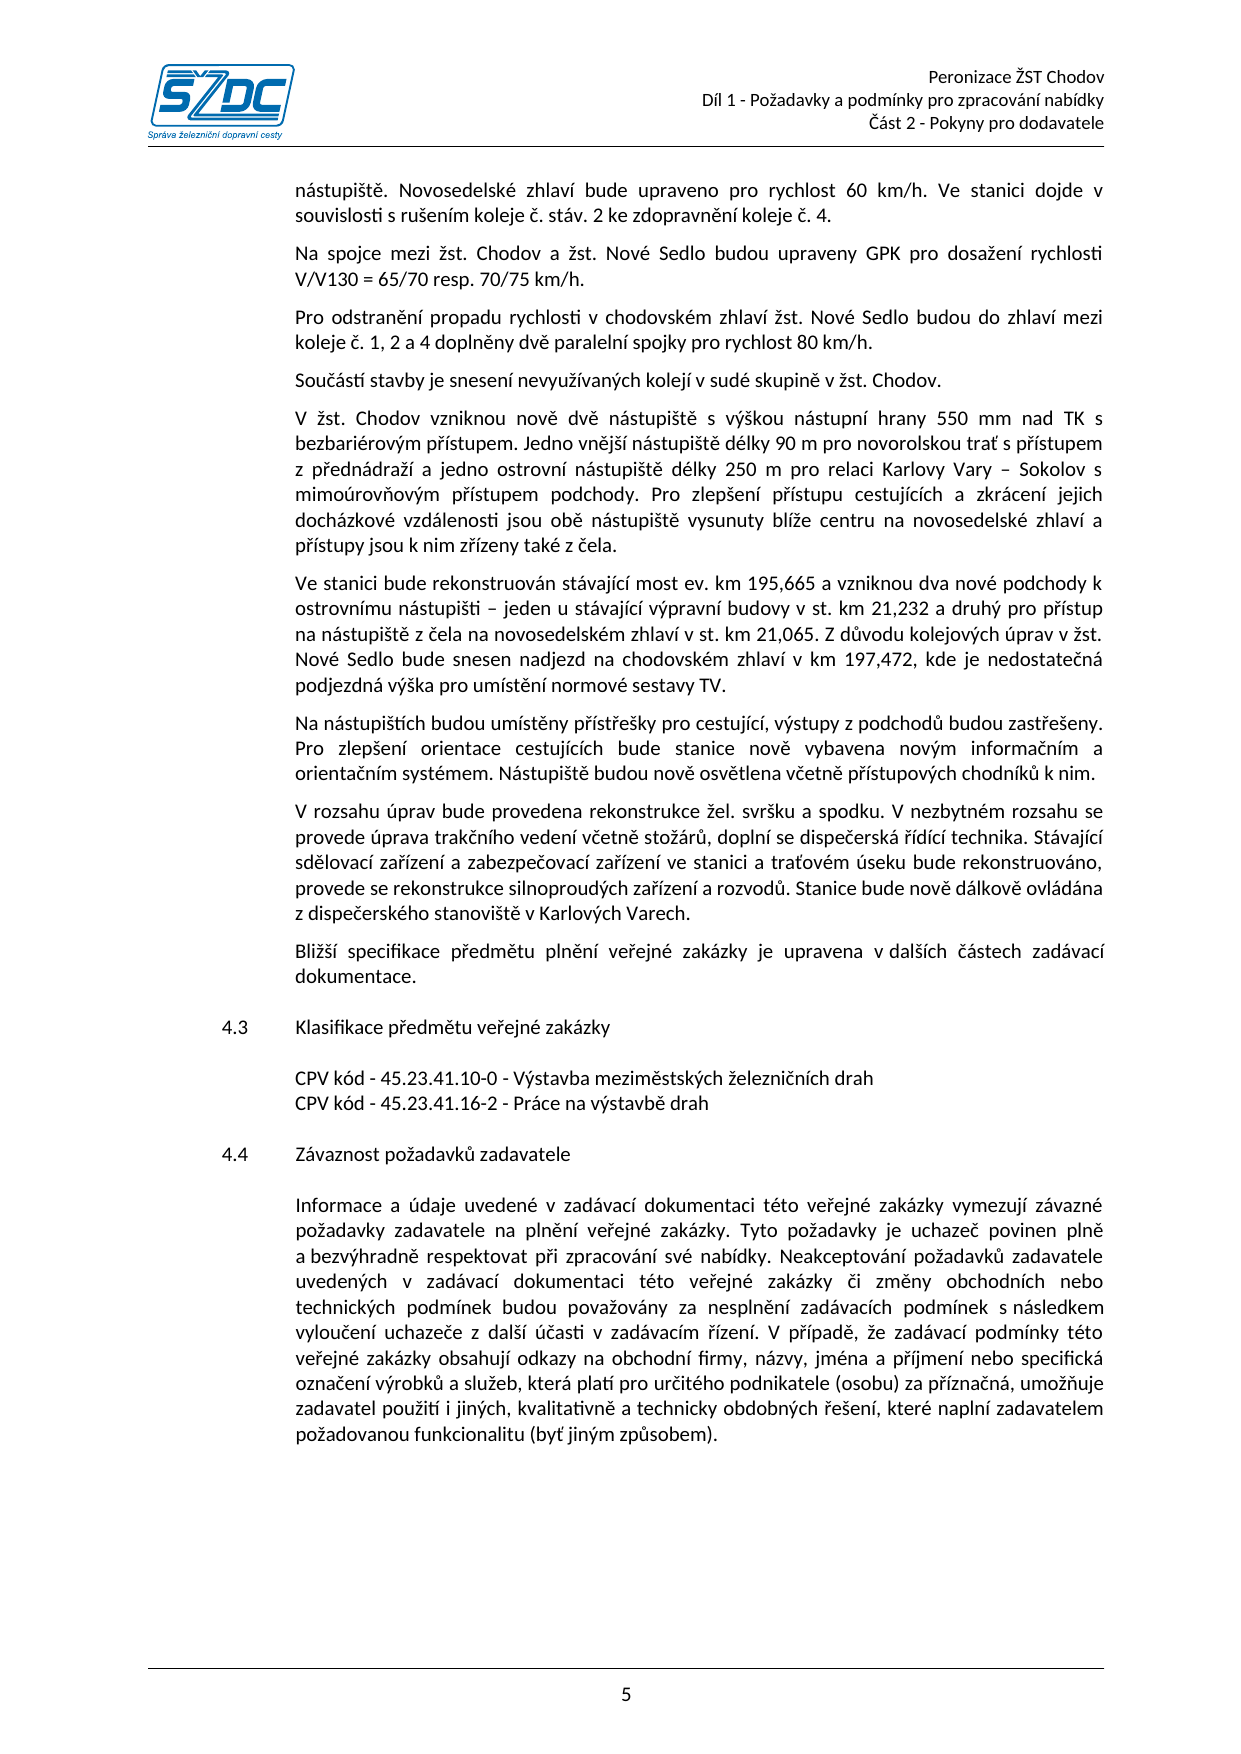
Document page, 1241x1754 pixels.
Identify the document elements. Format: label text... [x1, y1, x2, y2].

text Součástí stavby je snesení nevyužívaných kolejí v sudé skupině v žst. Chodov. [295, 367, 1104, 393]
text Ve stanici bude rekonstruován stávající most ev. km 195,665 a vzniknou dva nové podchody k ostrovnímu nástupišti – jeden u stávající výpravní budovy v st. km 21,232 a druhý pro přístup na nástupiště z čela na novosedelském zhlaví v st. km 21,065. Z důvodu kolejových úprav v žst. Nové Sedlo bude snesen nadjezd na chodovském zhlaví v km 197,472, kde je nedostatečná podjezdná výška pro umístění normové sestavy TV. [295, 570, 1104, 697]
text Na spojce mezi žst. Chodov a žst. Nové Sedlo budou upraveny GPK pro dosažení rychlosti V/V130 = 65/70 resp. 70/75 km/h. [295, 241, 1104, 291]
text CPV kód - 45.23.41.16-2 - Práce na výstavbě drah [221, 1091, 1104, 1116]
text Bližší specifikace předmětu plnění veřejné zakázky je upravena v dalších částech zadávací dokumentace. [295, 938, 1104, 989]
list Závaznost požadavků zadavatele [222, 1141, 1104, 1167]
list Klasifikace předmětu veřejné zakázky [222, 1014, 1104, 1040]
text CPV kód - 45.23.41.10-0 - Výstavba meziměstských železničních drah [221, 1065, 1104, 1091]
text Na nástupištích budou umístěny přístřešky pro cestující, výstupy z podchodů budou zastřešeny. Pro zlepšení orientace cestujících bude stanice nově vybavena novým informačním a orientačním systémem. Nástupiště budou nově osvětlena včetně přístupových chodníků k nim. [295, 710, 1104, 786]
text Informace a údaje uvedené v zadávací dokumentaci této veřejné zakázky vymezují závazné požadavky zadavatele na plnění veřejné zakázky. Tyto požadavky je uchazeč povinen plně a bezvýhradně respektovat při zpracování své nabídky. Neakceptování požadavků zadavatele uvedených v zadávací dokumentaci této veřejné zakázky či změny obchodních nebo technických podmínek budou považovány za nesplnění zadávacích podmínek s následkem vyloučení uchazeče z další účasti v zadávacím řízení. V případě, že zadávací podmínky této veřejné zakázky obsahují odkazy na obchodní firmy, názvy, jména a příjmení nebo specifická označení výrobků a služeb, která platí pro určitého podnikatele (osobu) za příznačná, umožňuje zadavatel použití i jiných, kvalitativně a technicky obdobných řešení, které naplní zadavatelem požadovanou funkcionalitu (byť jiným způsobem). [295, 1192, 1104, 1446]
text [295, 177, 1104, 228]
text V žst. Chodov vzniknou nově dvě nástupiště s výškou nástupní hrany 550 mm nad TK s bezbariérovým přístupem. Jedno vnější nástupiště délky 90 m pro novorolskou trať s přístupem z přednádraží a jedno ostrovní nástupiště délky 250 m pro relaci Karlovy Vary – Sokolov s mimoúrovňovým přístupem podchody. Pro zlepšení přístupu cestujících a zkrácení jejich docházkové vzdálenosti jsou obě nástupiště vysunuty blíže centru na novosedelské zhlaví a přístupy jsou k nim zřízeny také z čela. [295, 405, 1104, 558]
text Pro odstranění propadu rychlosti v chodovském zhlaví žst. Nové Sedlo budou do zhlaví mezi koleje č. 1, 2 a 4 doplněny dvě paralelní spojky pro rychlost 80 km/h. [295, 304, 1104, 355]
text V rozsahu úprav bude provedena rekonstrukce žel. svršku a spodku. V nezbytném rozsahu se provede úprava trakčního vedení včetně stožárů, doplní se dispečerská řídící technika. Stávající sdělovací zařízení a zabezpečovací zařízení ve stanici a traťovém úseku bude rekonstruováno, provede se rekonstrukce silnoproudých zařízení a rozvodů. Stanice bude nově dálkově ovládána z dispečerského stanoviště v Karlových Varech. [295, 798, 1104, 926]
